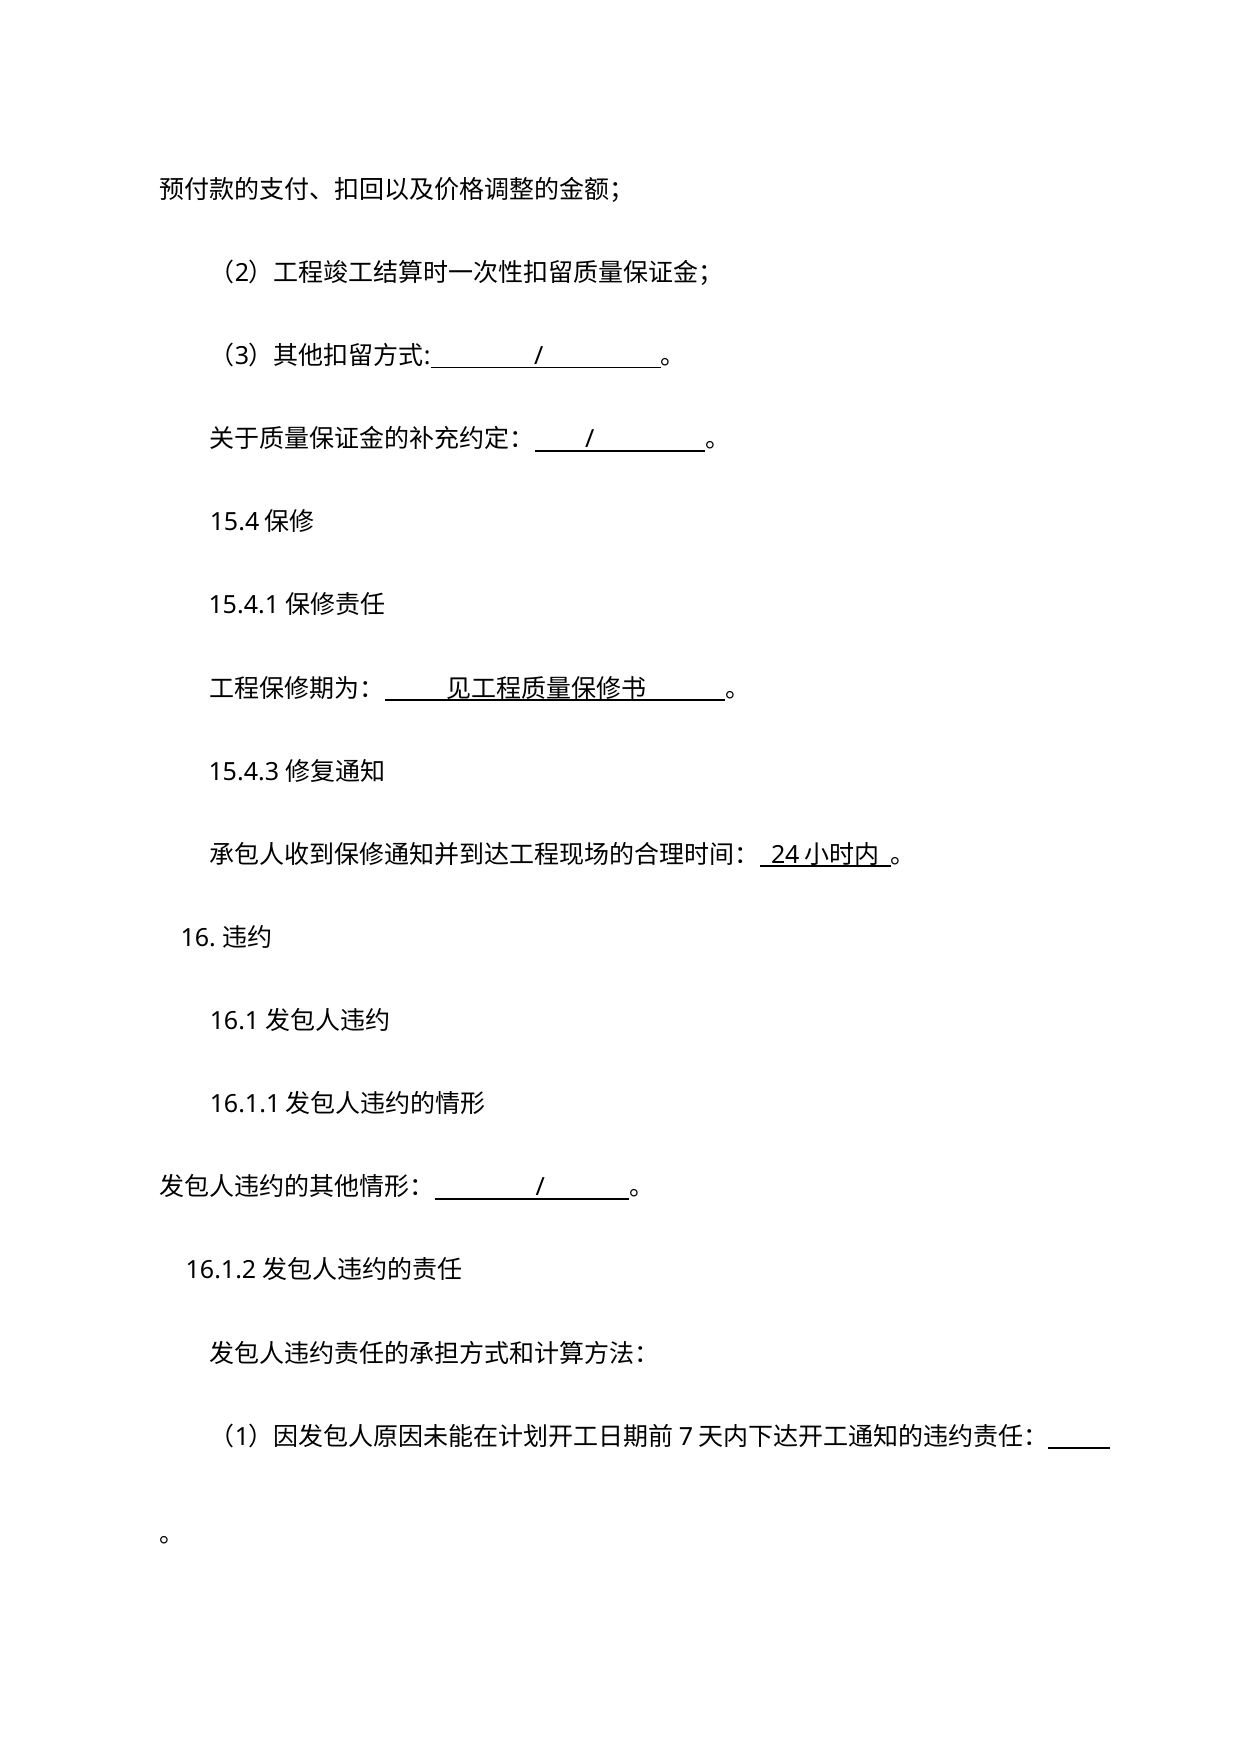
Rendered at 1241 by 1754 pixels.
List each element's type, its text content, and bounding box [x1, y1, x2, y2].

text （3）其他扣留方式: / 。 [159, 321, 1110, 386]
text 16.1.2 发包人违约的责任 [159, 1236, 1110, 1301]
text 15.4保修 [159, 487, 1110, 552]
text 15.4.1 保修责任 [159, 571, 1110, 636]
text 发包人违约的其他情形： / 。 [159, 1152, 1110, 1217]
text 16. 违约 [159, 903, 1110, 968]
text （1）因发包人原因未能在计划开工日期前7天内下达开工通知的违约责任： 。 [159, 1402, 1110, 1564]
text 15.4.3 修复通知 [159, 737, 1110, 802]
text （2）工程竣工结算时一次性扣留质量保证金； [159, 238, 1110, 303]
text 承包人收到保修通知并到达工程现场的合理时间： 24小时内 。 [159, 820, 1110, 885]
text 工程保修期为： 见工程质量保修书 。 [159, 654, 1110, 719]
text 16.1.1发包人违约的情形 [159, 1069, 1110, 1134]
text 16.1 发包人违约 [159, 986, 1110, 1051]
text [159, 155, 1110, 220]
text 发包人违约责任的承担方式和计算方法： [159, 1319, 1110, 1384]
text 关于质量保证金的补充约定： / 。 [159, 404, 1110, 469]
